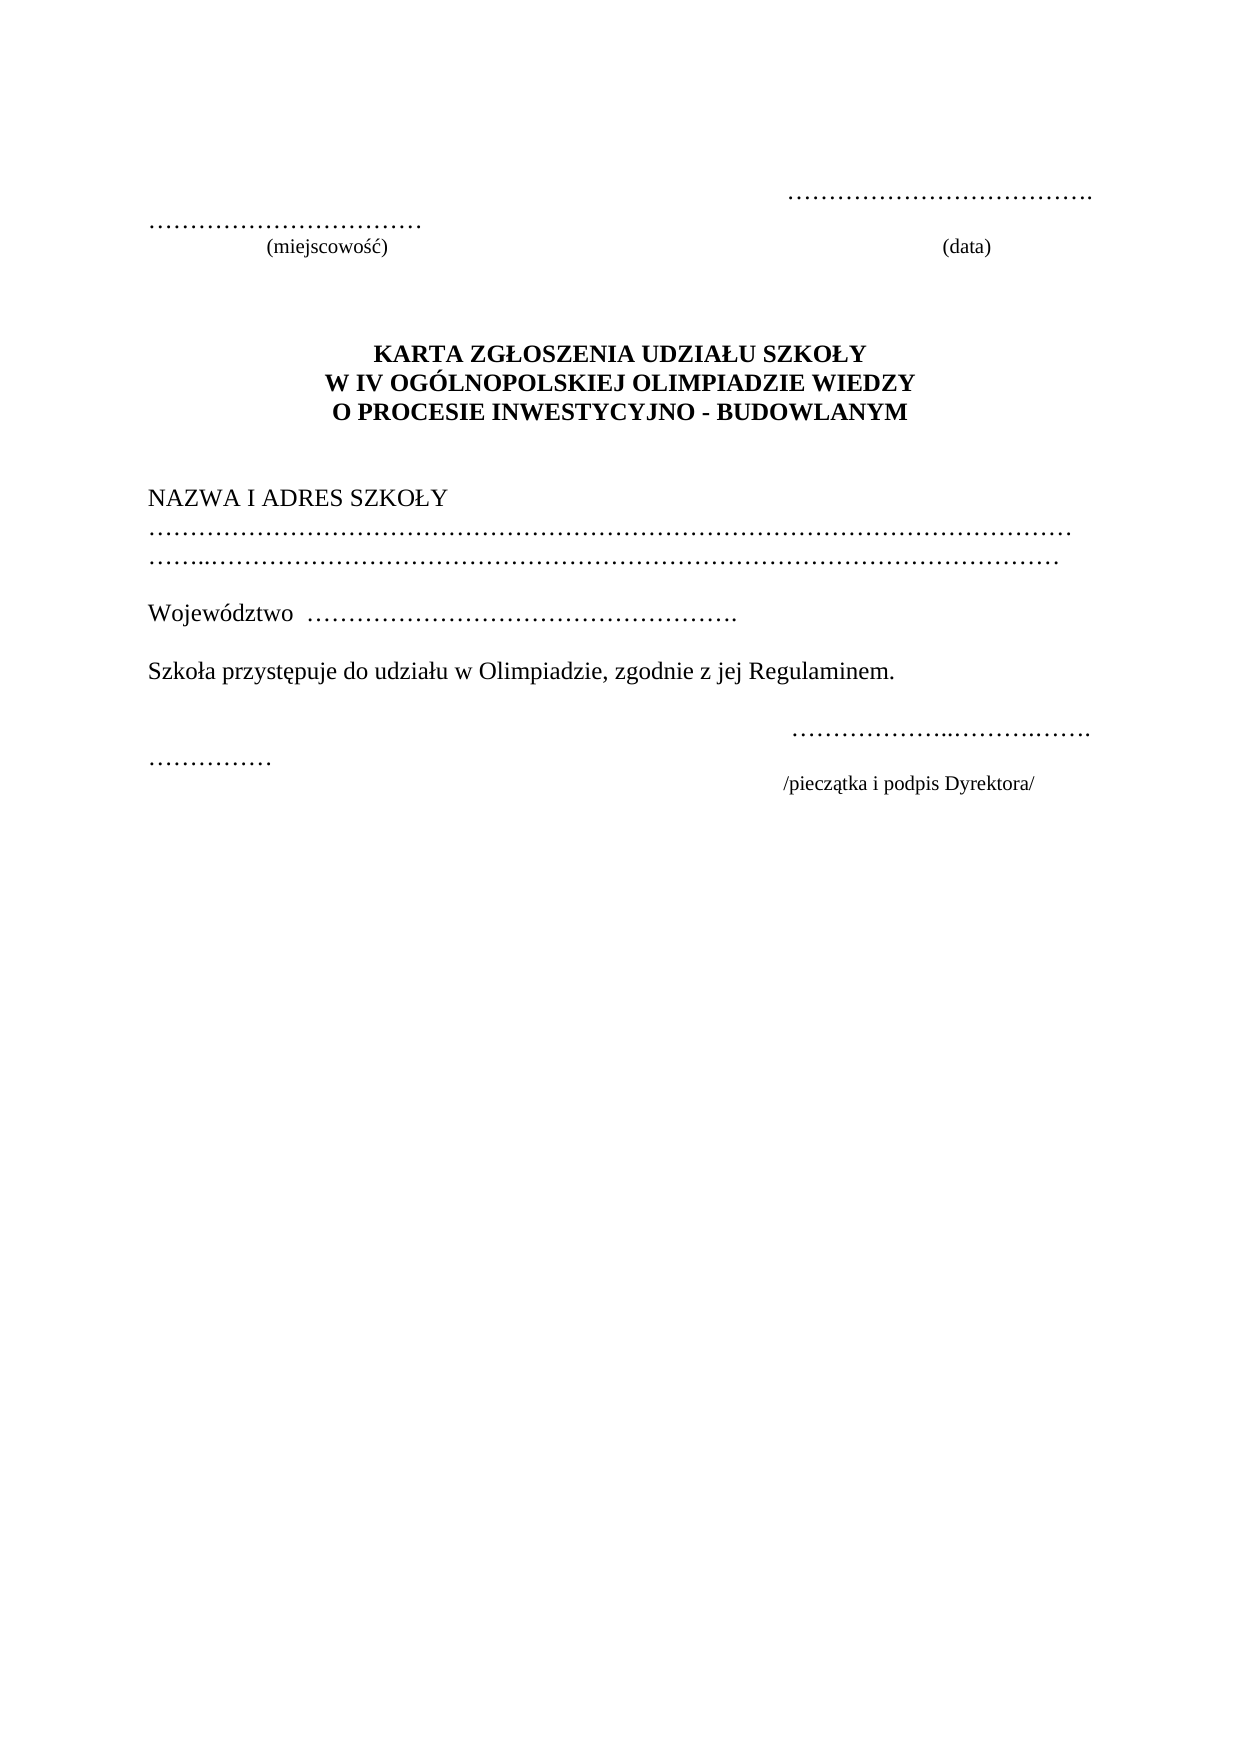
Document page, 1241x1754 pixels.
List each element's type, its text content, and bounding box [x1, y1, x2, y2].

text W IV OGÓLNOPOLSKIEJ OLIMPIADZIE WIEDZY [148, 368, 1093, 397]
text ………………..……….…….…………… [148, 713, 1093, 771]
text /pieczątka i podpis Dyrektora/ [148, 771, 1093, 795]
text NAZWA I ADRES SZKOŁY [148, 483, 1093, 512]
text O PROCESIE INWESTYCYJNO - BUDOWLANYM [148, 397, 1093, 426]
text KARTA ZGŁOSZENIA UDZIAŁU SZKOŁY [148, 339, 1093, 368]
text Szkoła przystępuje do udziału w Olimpiadzie, zgodnie z jej Regulaminem. [148, 656, 1093, 684]
text (miejscowość) (data) [148, 234, 1093, 258]
text Województwo ……………………………………………. [148, 598, 1093, 627]
text ………………………………. …………………………… [148, 176, 1093, 234]
text ………………………………………………………………………………………………………..………………………………………………………………………………………… [148, 512, 1093, 569]
